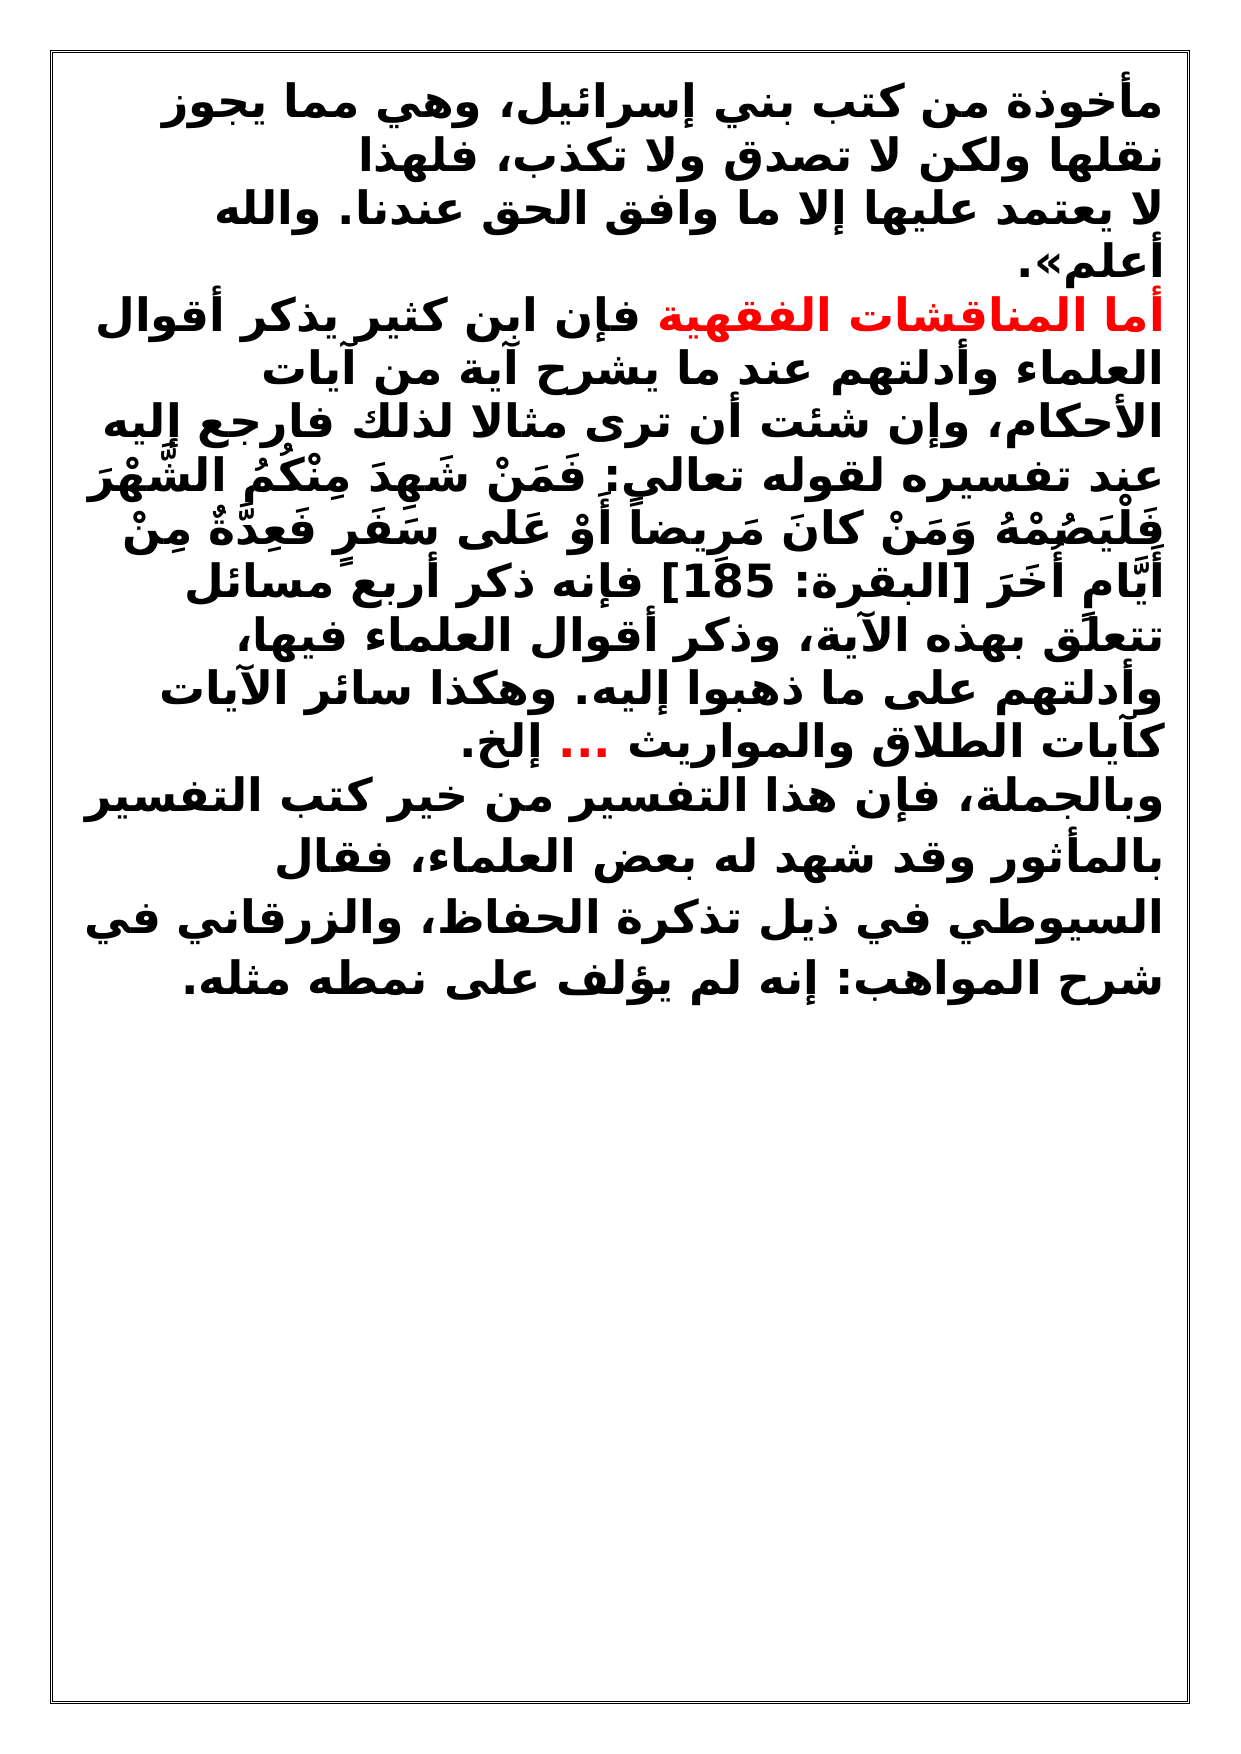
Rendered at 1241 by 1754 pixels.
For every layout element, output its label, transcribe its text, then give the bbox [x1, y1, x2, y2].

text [75, 75, 1165, 182]
text لا يعتمد عليها إلا ما وافق الحق عندنا. والله أعلم». [75, 182, 1165, 288]
text أما المناقشات الفقهية فإن ابن كثير يذكر أقوال العلماء وأدلتهم عند ما يشرح آية من آيات الأحكام، وإن شئت أن ترى مثالا لذلك فارجع إليه عند تفسيره لقوله تعالى: فَمَنْ شَهِدَ مِنْكُمُ الشَّهْرَ فَلْيَصُمْهُ وَمَنْ كانَ مَرِيضاً أَوْ عَلى سَفَرٍ فَعِدَّةٌ مِنْ أَيَّامٍ أُخَرَ [البقرة: 185] فإنه ذكر أربع مسائل تتعلق بهذه الآية، وذكر أقوال العلماء فيها، وأدلتهم على ما ذهبوا إليه. وهكذا سائر الآيات كآيات الطلاق والمواريث ... إلخ. [75, 288, 1165, 768]
text وبالجملة، فإن هذا التفسير من خير كتب التفسير بالمأثور وقد شهد له بعض العلماء، فقال السيوطي في ذيل تذكرة الحفاظ، والزرقاني في شرح المواهب: إنه لم يؤلف على نمطه مثله. [75, 768, 1165, 1005]
